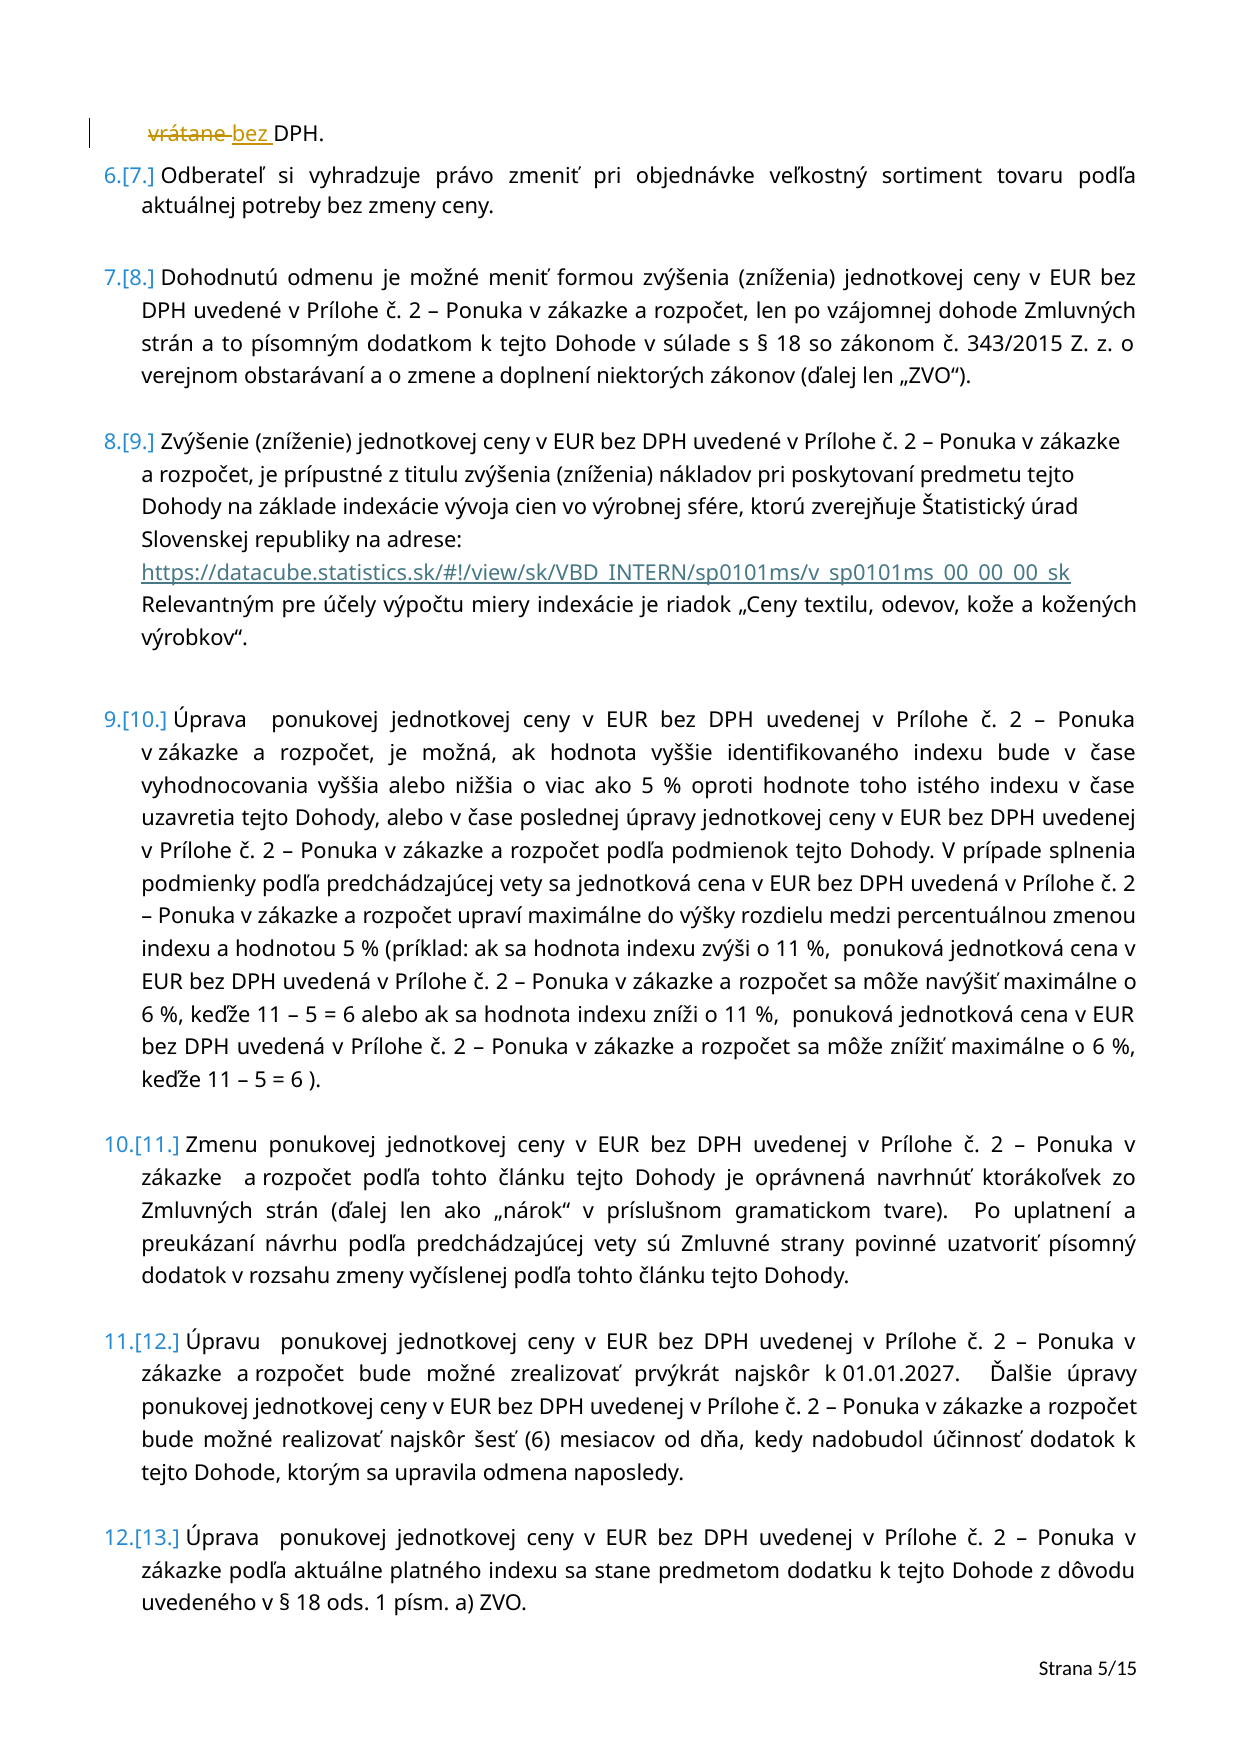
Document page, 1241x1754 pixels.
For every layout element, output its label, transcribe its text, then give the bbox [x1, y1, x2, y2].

list Zvýšenie (zníženie) jednotkovej ceny v EUR bez DPH uvedené v Prílohe č. 2 – Ponuka v zákazke a rozpočet, je prípustné z titulu zvýšenia (zníženia) nákladov pri poskytovaní predmetu tejto Dohody na základe indexácie vývoja cien vo výrobnej sfére, ktorú zverejňuje Štatistický úrad Slovenskej republiky na adrese: [103, 426, 1137, 554]
list https://datacube.statistics.sk/#!/view/sk/VBD_INTERN/sp0101ms/v_sp0101ms_00_00_00_sk [141, 557, 1137, 587]
list Zmenu ponukovej jednotkovej ceny v EUR bez DPH uvedenej v Prílohe č. 2 – Ponuka v zákazke a rozpočet podľa tohto článku tejto Dohody je oprávnená navrhnúť ktorákoľvek zo Zmluvných strán (ďalej len ako „nárok“ v príslušnom gramatickom tvare). Po uplatnení a preukázaní návrhu podľa predchádzajúcej vety sú Zmluvné strany povinné uzatvoriť písomný dodatok v rozsahu zmeny vyčíslenej podľa tohto článku tejto Dohody. [103, 1129, 1137, 1290]
list Relevantným pre účely výpočtu miery indexácie je riadok „Ceny textilu, odevov, kože a kožených výrobkov“. [141, 589, 1137, 652]
list Úprava ponukovej jednotkovej ceny v EUR bez DPH uvedenej v Prílohe č. 2 – Ponuka v zákazke a rozpočet, je možná, ak hodnota vyššie identifikovaného indexu bude v čase vyhodnocovania vyššia alebo nižšia o viac ako 5 % oproti hodnote toho istého indexu v čase uzavretia tejto Dohody, alebo v čase poslednej úpravy jednotkovej ceny v EUR bez DPH uvedenej v Prílohe č. 2 – Ponuka v zákazke a rozpočet podľa podmienok tejto Dohody. V prípade splnenia podmienky podľa predchádzajúcej vety sa jednotková cena v EUR bez DPH uvedená v Prílohe č. 2 – Ponuka v zákazke a rozpočet upraví maximálne do výšky rozdielu medzi percentuálnou zmenou indexu a hodnotou 5 % (príklad: ak sa hodnota indexu zvýši o 11 %, ponuková jednotková cena v EUR bez DPH uvedená v Prílohe č. 2 – Ponuka v zákazke a rozpočet sa môže navýšiť maximálne o 6 %, keďže 11 – 5 = 6 alebo ak sa hodnota indexu zníži o 11 %, ponuková jednotková cena v EUR bez DPH uvedená v Prílohe č. 2 – Ponuka v zákazke a rozpočet sa môže znížiť maximálne o 6 %, keďže 11 – 5 = 6 ). [103, 704, 1137, 1094]
list Úprava ponukovej jednotkovej ceny v EUR bez DPH uvedenej v Prílohe č. 2 – Ponuka v zákazke podľa aktuálne platného indexu sa stane predmetom dodatku k tejto Dohode z dôvodu uvedeného v § 18 ods. 1 písm. a) ZVO. [103, 1522, 1137, 1617]
list Odberateľ si vyhradzuje právo zmeniť pri objednávke veľkostný sortiment tovaru podľa aktuálnej potreby bez zmeny ceny. [103, 161, 1137, 220]
list Dohodnutú odmenu je možné meniť formou zvýšenia (zníženia) jednotkovej ceny v EUR bez DPH uvedené v Prílohe č. 2 – Ponuka v zákazke a rozpočet, len po vzájomnej dohode Zmluvných strán a to písomným dodatkom k tejto Dohode v súlade s § 18 so zákonom č. 343/2015 Z. z. o verejnom obstarávaní a o zmene a doplnení niektorých zákonov (ďalej len „ZVO“). [103, 262, 1137, 390]
list Úpravu ponukovej jednotkovej ceny v EUR bez DPH uvedenej v Prílohe č. 2 – Ponuka v zákazke a rozpočet bude možné zrealizovať prvýkrát najskôr k 01.01.2027. Ďalšie úpravy ponukovej jednotkovej ceny v EUR bez DPH uvedenej v Prílohe č. 2 – Ponuka v zákazke a rozpočet bude možné realizovať najskôr šesť (6) mesiacov od dňa, kedy nadobudol účinnosť dodatok k tejto Dohode, ktorým sa upravila odmena naposledy. [103, 1326, 1137, 1486]
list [103, 118, 1137, 148]
